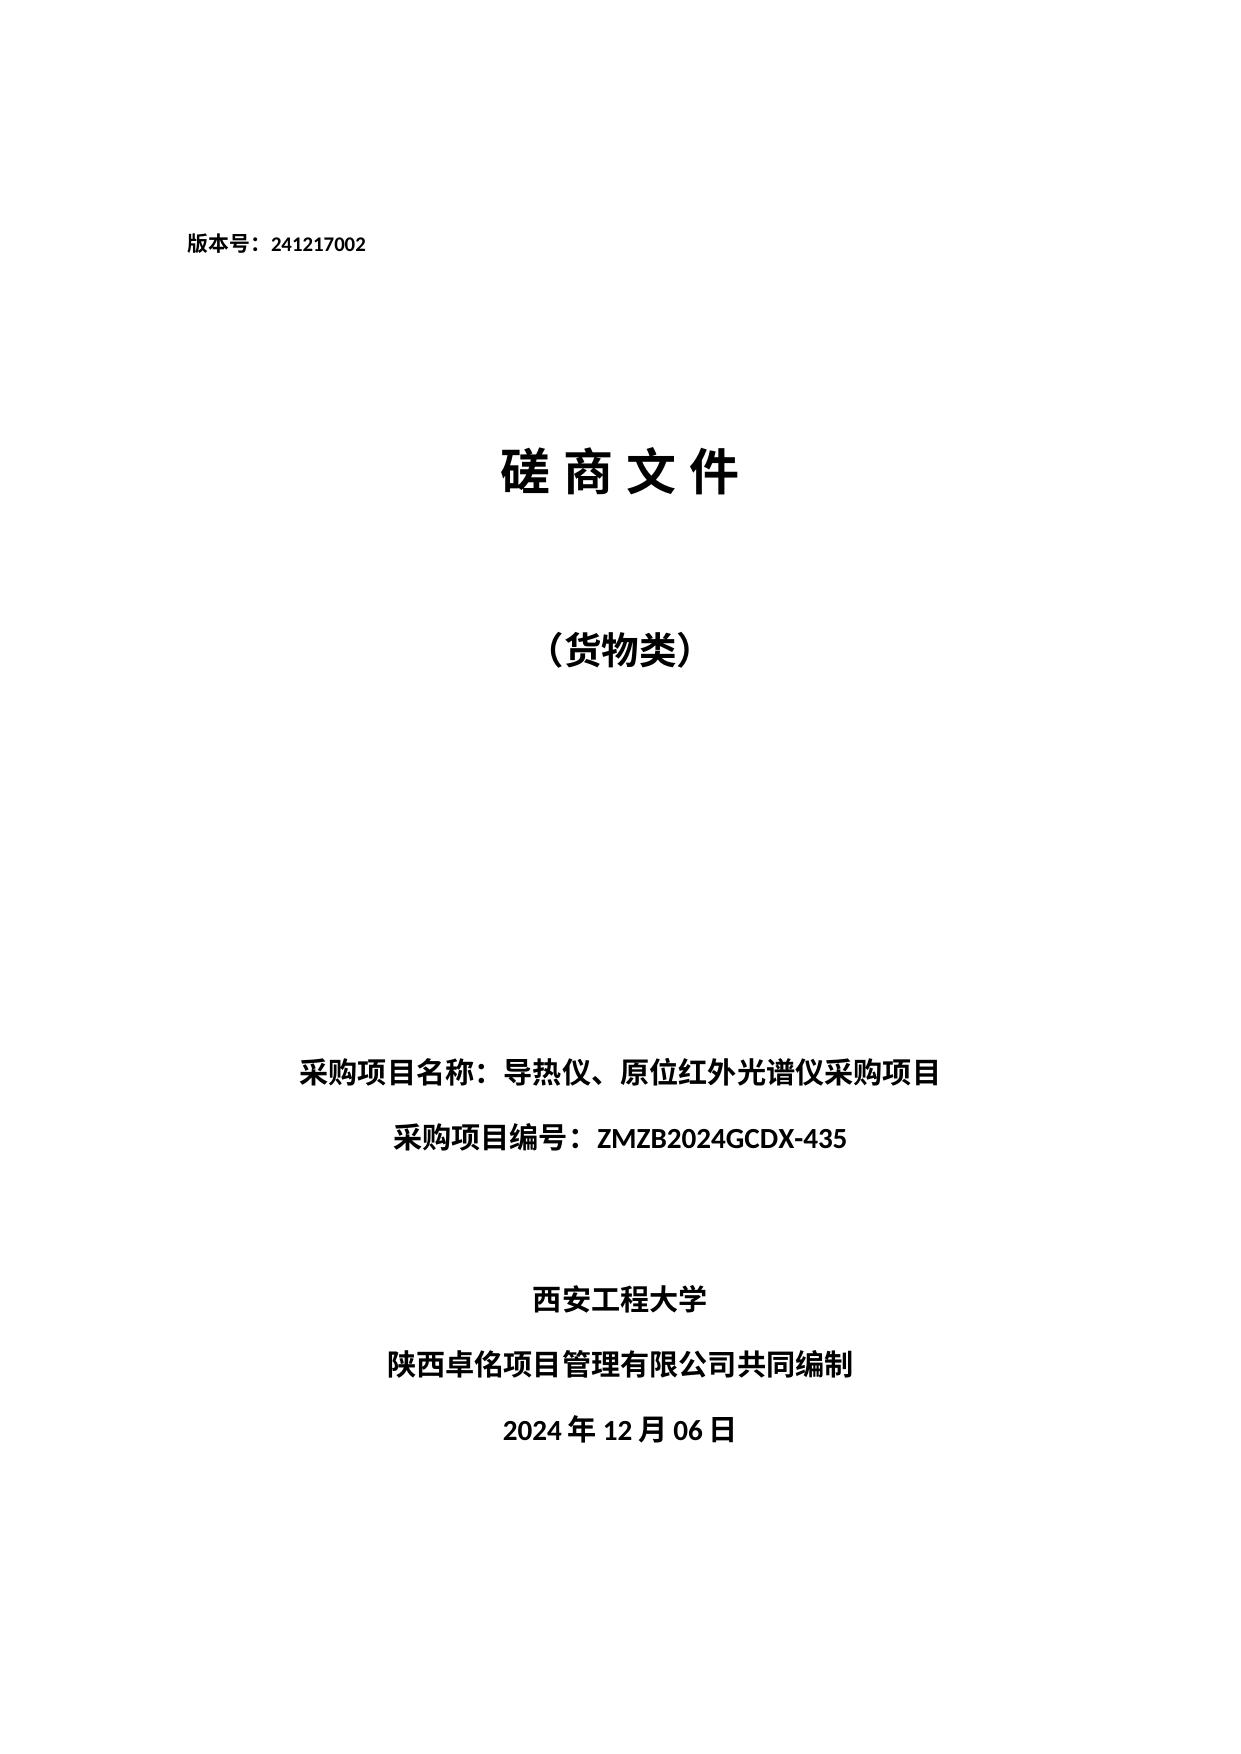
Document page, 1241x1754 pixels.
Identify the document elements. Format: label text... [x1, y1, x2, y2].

text 采购项目名称：导热仪、原位红外光谱仪采购项目 [187, 1039, 1053, 1104]
text 陕西卓佲项目管理有限公司共同编制 [187, 1332, 1053, 1397]
text 版本号：241217002 [187, 227, 1053, 422]
text 磋 商 文 件 [187, 422, 1053, 617]
text 西安工程大学 [187, 1267, 1053, 1332]
text 2024年12月06日 [187, 1397, 1053, 1462]
text （货物类） [187, 617, 1053, 1039]
text 采购项目编号：ZMZB2024GCDX-435 [187, 1104, 1053, 1267]
